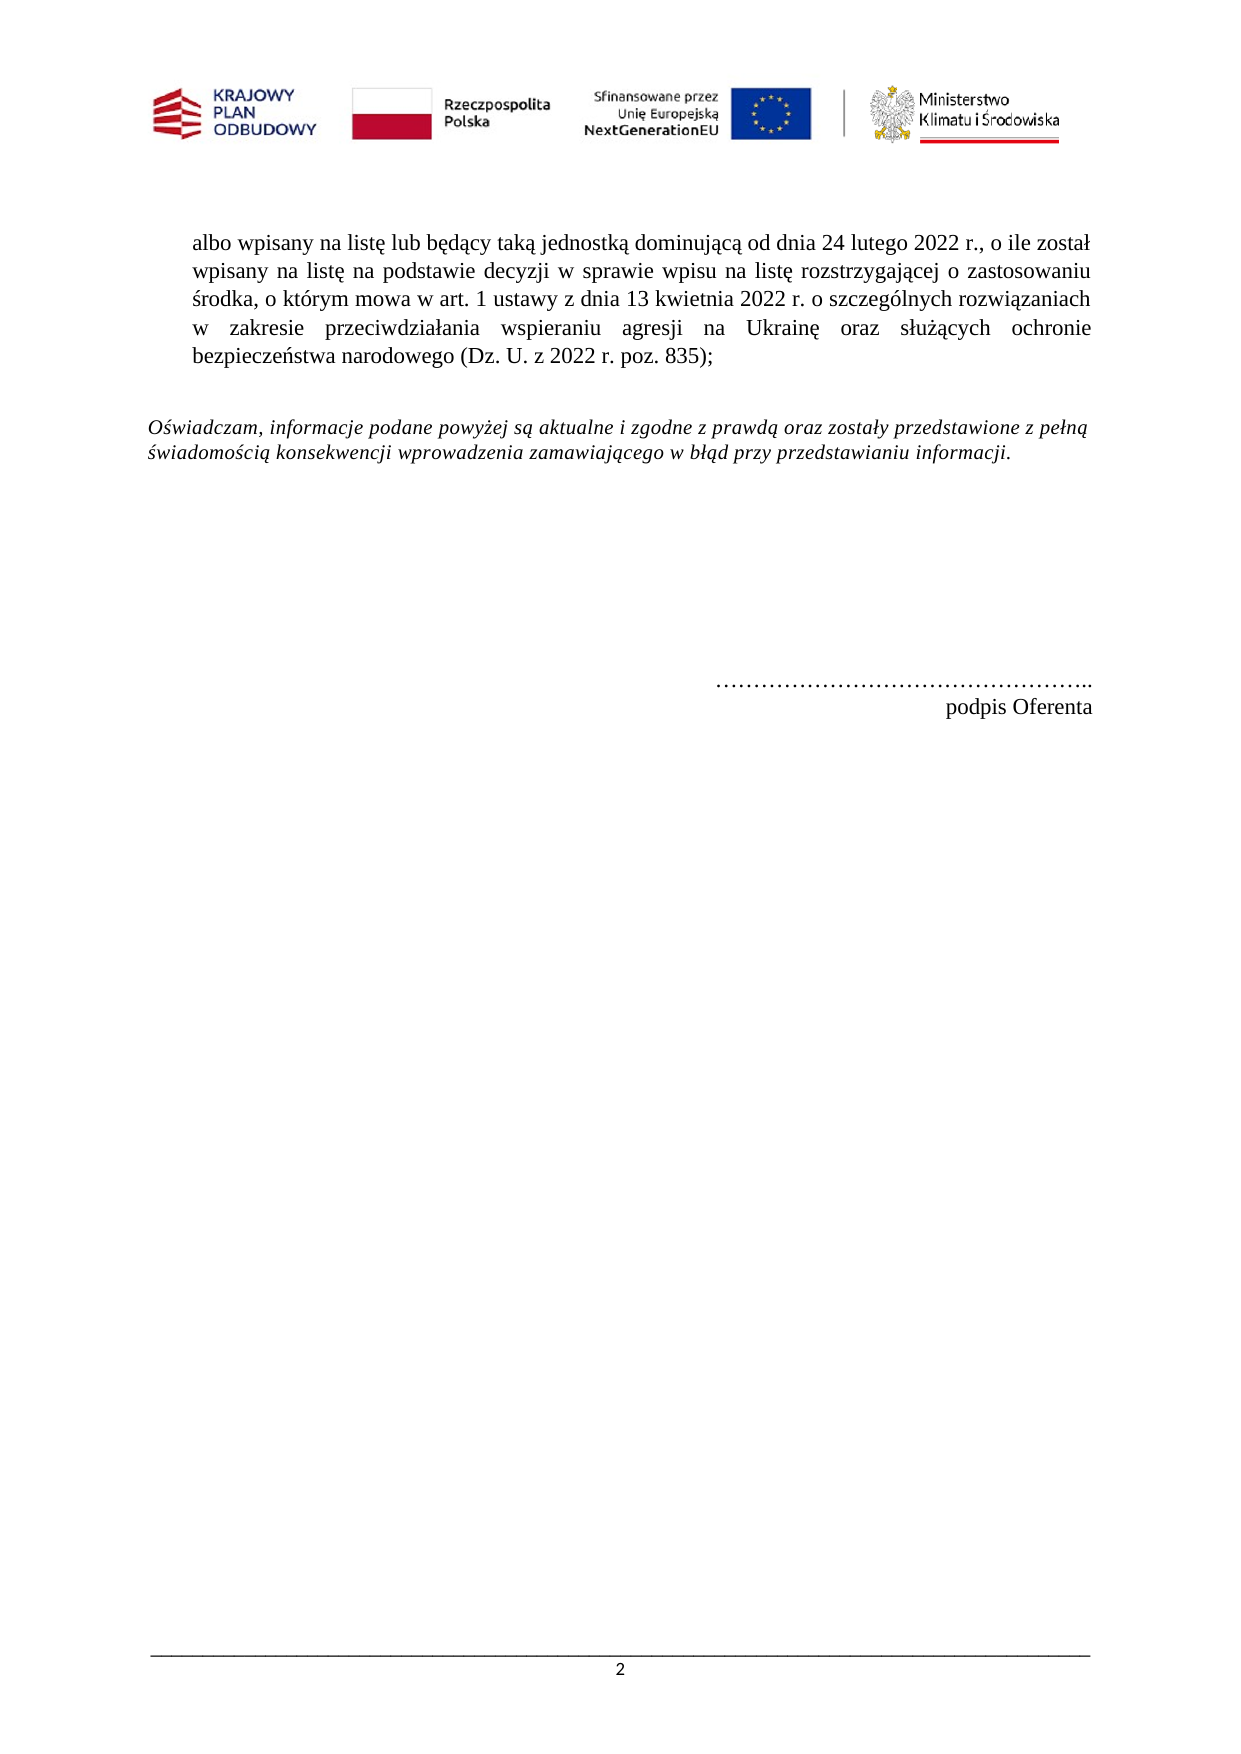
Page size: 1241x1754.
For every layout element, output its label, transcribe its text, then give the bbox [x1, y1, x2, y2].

text Oświadczam, informacje podane powyżej są aktualne i zgodne z prawdą oraz zostały przedstawione z pełną świadomością konsekwencji wprowadzenia zamawiającego w błąd przy przedstawianiu informacji. [148, 414, 1093, 464]
text ………………………………………….. [148, 666, 1093, 693]
picture [147, 73, 1093, 173]
text podpis Oferenta [148, 693, 1093, 719]
